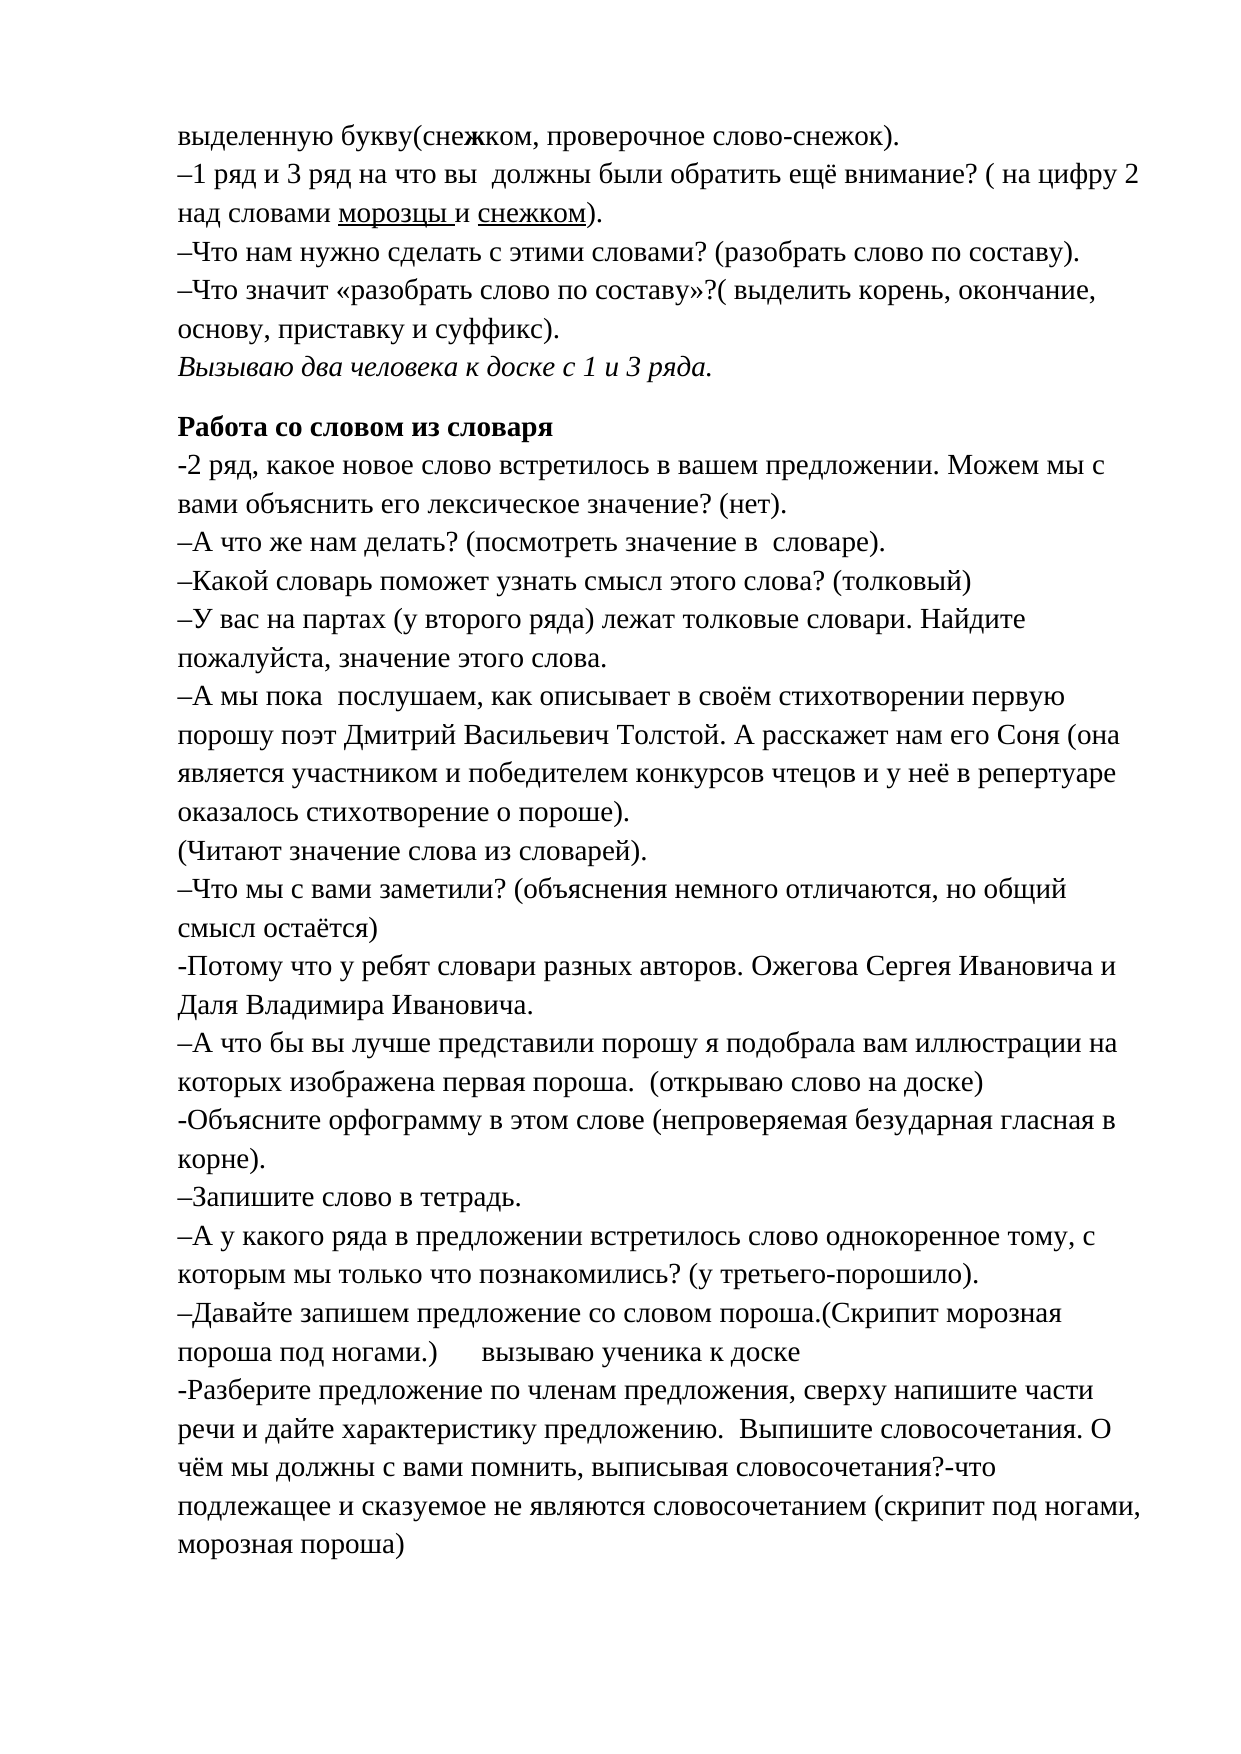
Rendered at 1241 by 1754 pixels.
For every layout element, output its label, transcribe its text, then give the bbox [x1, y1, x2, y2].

text Работа со словом из словаря -2 ряд, какое новое слово встретилось в вашем предложении. Можем мы с вами объяснить его лексическое значение? (нет). –А что же нам делать? (посмотреть значение в словаре). –Какой словарь поможет узнать смысл этого слова? (толковый) –У вас на партах (у второго ряда) лежат толковые словари. Найдите пожалуйста, значение этого слова. –А мы пока послушаем, как описывает в своём стихотворении первую порошу поэт Дмитрий Васильевич Толстой. А расскажет нам его Соня (она является участником и победителем конкурсов чтецов и у неё в репертуаре оказалось стихотворение о пороше). (Читают значение слова из словарей). –Что мы с вами заметили? (объяснения немного отличаются, но общий смысл остаётся) -Потому что у ребят словари разных авторов. Ожегова Сергея Ивановича и Даля Владимира Ивановича. –А что бы вы лучше представили порошу я подобрала вам иллюстрации на которых изображена первая пороша. (открываю слово на доске) -Объясните орфограмму в этом слове (непроверяемая безударная гласная в корне). –Запишите слово в тетрадь. –А у какого ряда в предложении встретилось слово однокоренное тому, с которым мы только что познакомились? (у третьего-порошило). –Давайте запишем предложение со словом пороша.(Скрипит морозная пороша под ногами.) вызываю ученика к доске -Разберите предложение по членам предложения, сверху напишите части речи и дайте характеристику предложению. Выпишите словосочетания. О чём мы должны с вами помнить, выписывая словосочетания?-что подлежащее и сказуемое не являются словосочетанием (скрипит под ногами, морозная пороша) [177, 409, 1152, 1560]
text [177, 118, 1152, 383]
